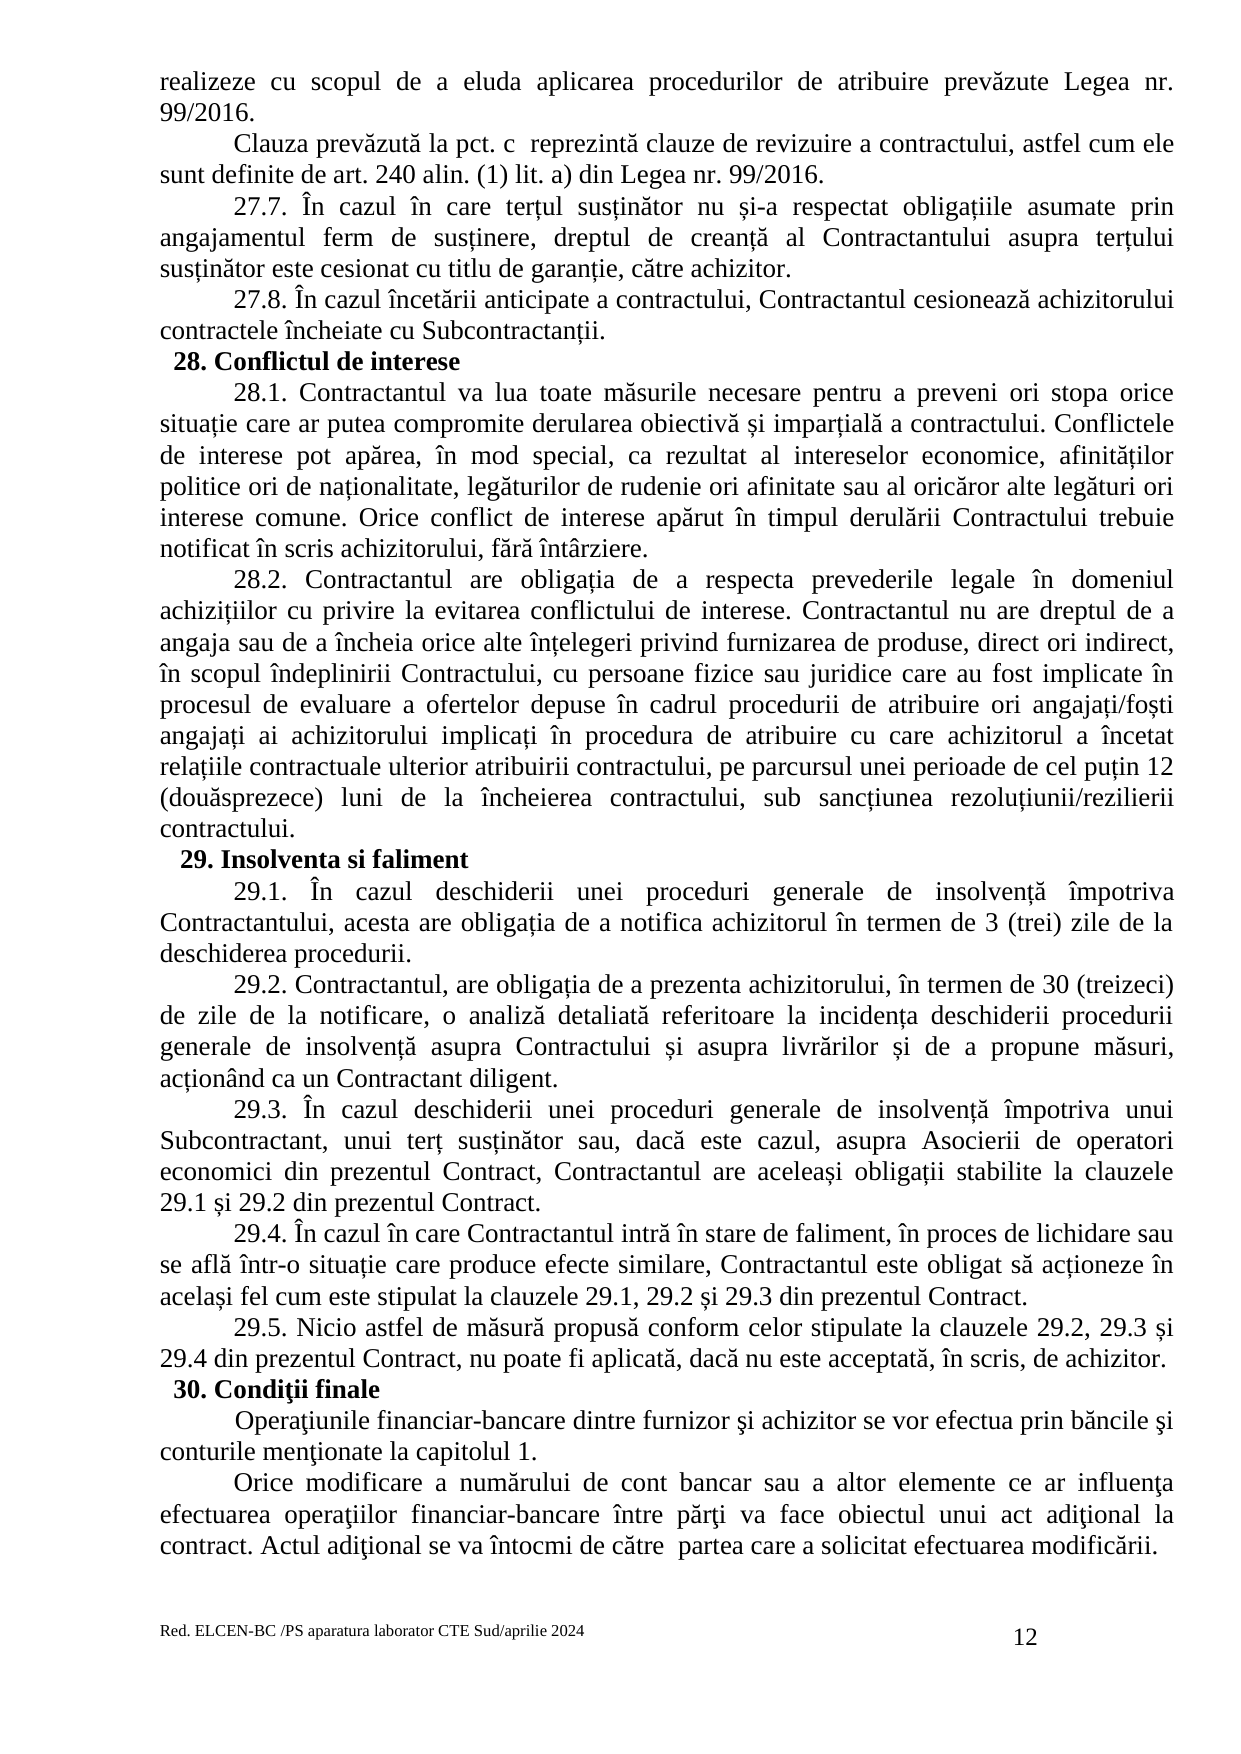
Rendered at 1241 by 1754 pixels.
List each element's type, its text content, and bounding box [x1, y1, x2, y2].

list 28. Conflictul de interese [159, 345, 1175, 376]
list 29.3. În cazul deschiderii unei proceduri generale de insolvență împotriva unui Subcontractant, unui terț susținător sau, dacă este cazul, asupra Asocierii de operatori economici din prezentul Contract, Contractantul are aceleași obligații stabilite la clauzele 29.1 și 29.2 din prezentul Contract. [159, 1093, 1175, 1217]
text 27.7. În cazul în care terțul susținător nu și-a respectat obligațiile asumate prin angajamentul ferm de susținere, dreptul de creanță al Contractantului asupra terțului susținător este cesionat cu titlu de garanție, către achizitor. [159, 189, 1175, 283]
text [159, 65, 1175, 127]
list 28.2. Contractantul are obligația de a respecta prevederile legale în domeniul achizițiilor cu privire la evitarea conflictului de interese. Contractantul nu are dreptul de a angaja sau de a încheia orice alte înțelegeri privind furnizarea de produse, direct ori indirect, în scopul îndeplinirii Contractului, cu persoane fizice sau juridice care au fost implicate în procesul de evaluare a ofertelor depuse în cadrul procedurii de atribuire ori angajați/foști angajați ai achizitorului implicați în procedura de atribuire cu care achizitorul a încetat relațiile contractuale ulterior atribuirii contractului, pe parcursul unei perioade de cel puțin 12 (douăsprezece) luni de la încheierea contractului, sub sancțiunea rezoluțiunii/rezilierii contractului. [159, 563, 1175, 844]
list 28.1. Contractantul va lua toate măsurile necesare pentru a preveni ori stopa orice situație care ar putea compromite derularea obiectivă și imparțială a contractului. Conflictele de interese pot apărea, în mod special, ca rezultat al intereselor economice, afinităților politice ori de naționalitate, legăturilor de rudenie ori afinitate sau al oricăror alte legături ori interese comune. Orice conflict de interese apărut în timpul derulării Contractului trebuie notificat în scris achizitorului, fără întârziere. [159, 376, 1175, 563]
text Clauza prevăzută la pct. c reprezintă clauze de revizuire a contractului, astfel cum ele sunt definite de art. 240 alin. (1) lit. a) din Legea nr. 99/2016. [159, 127, 1175, 189]
text 29. Insolventa si faliment [159, 844, 1175, 875]
text 30. Condiţii finale [159, 1373, 1175, 1404]
text 27.8. În cazul încetării anticipate a contractului, Contractantul cesionează achizitorului contractele încheiate cu Subcontractanții. [159, 283, 1175, 345]
list 29.1. În cazul deschiderii unei proceduri generale de insolvență împotriva Contractantului, acesta are obligația de a notifica achizitorul în termen de 3 (trei) zile de la deschiderea procedurii. [159, 875, 1175, 968]
text Operaţiunile financiar-bancare dintre furnizor şi achizitor se vor efectua prin băncile şi conturile menţionate la capitolul 1. [159, 1404, 1175, 1467]
list 29.2. Contractantul, are obligația de a prezenta achizitorului, în termen de 30 (treizeci) de zile de la notificare, o analiză detaliată referitoare la incidența deschiderii procedurii generale de insolvență asupra Contractului și asupra livrărilor și de a propune măsuri, acționând ca un Contractant diligent. [159, 968, 1175, 1093]
list 29.4. În cazul în care Contractantul intră în stare de faliment, în proces de lichidare sau se află într-o situație care produce efecte similare, Contractantul este obligat să acționeze în același fel cum este stipulat la clauzele 29.1, 29.2 și 29.3 din prezentul Contract. [159, 1217, 1175, 1311]
list 29.5. Nicio astfel de măsură propusă conform celor stipulate la clauzele 29.2, 29.3 și 29.4 din prezentul Contract, nu poate fi aplicată, dacă nu este acceptată, în scris, de achizitor. [159, 1311, 1175, 1373]
text Orice modificare a numărului de cont bancar sau a altor elemente ce ar influenţa efectuarea operaţiilor financiar-bancare între părţi va face obiectul unui act adiţional la contract. Actul adiţional se va întocmi de către partea care a solicitat efectuarea modificării. [159, 1467, 1175, 1560]
